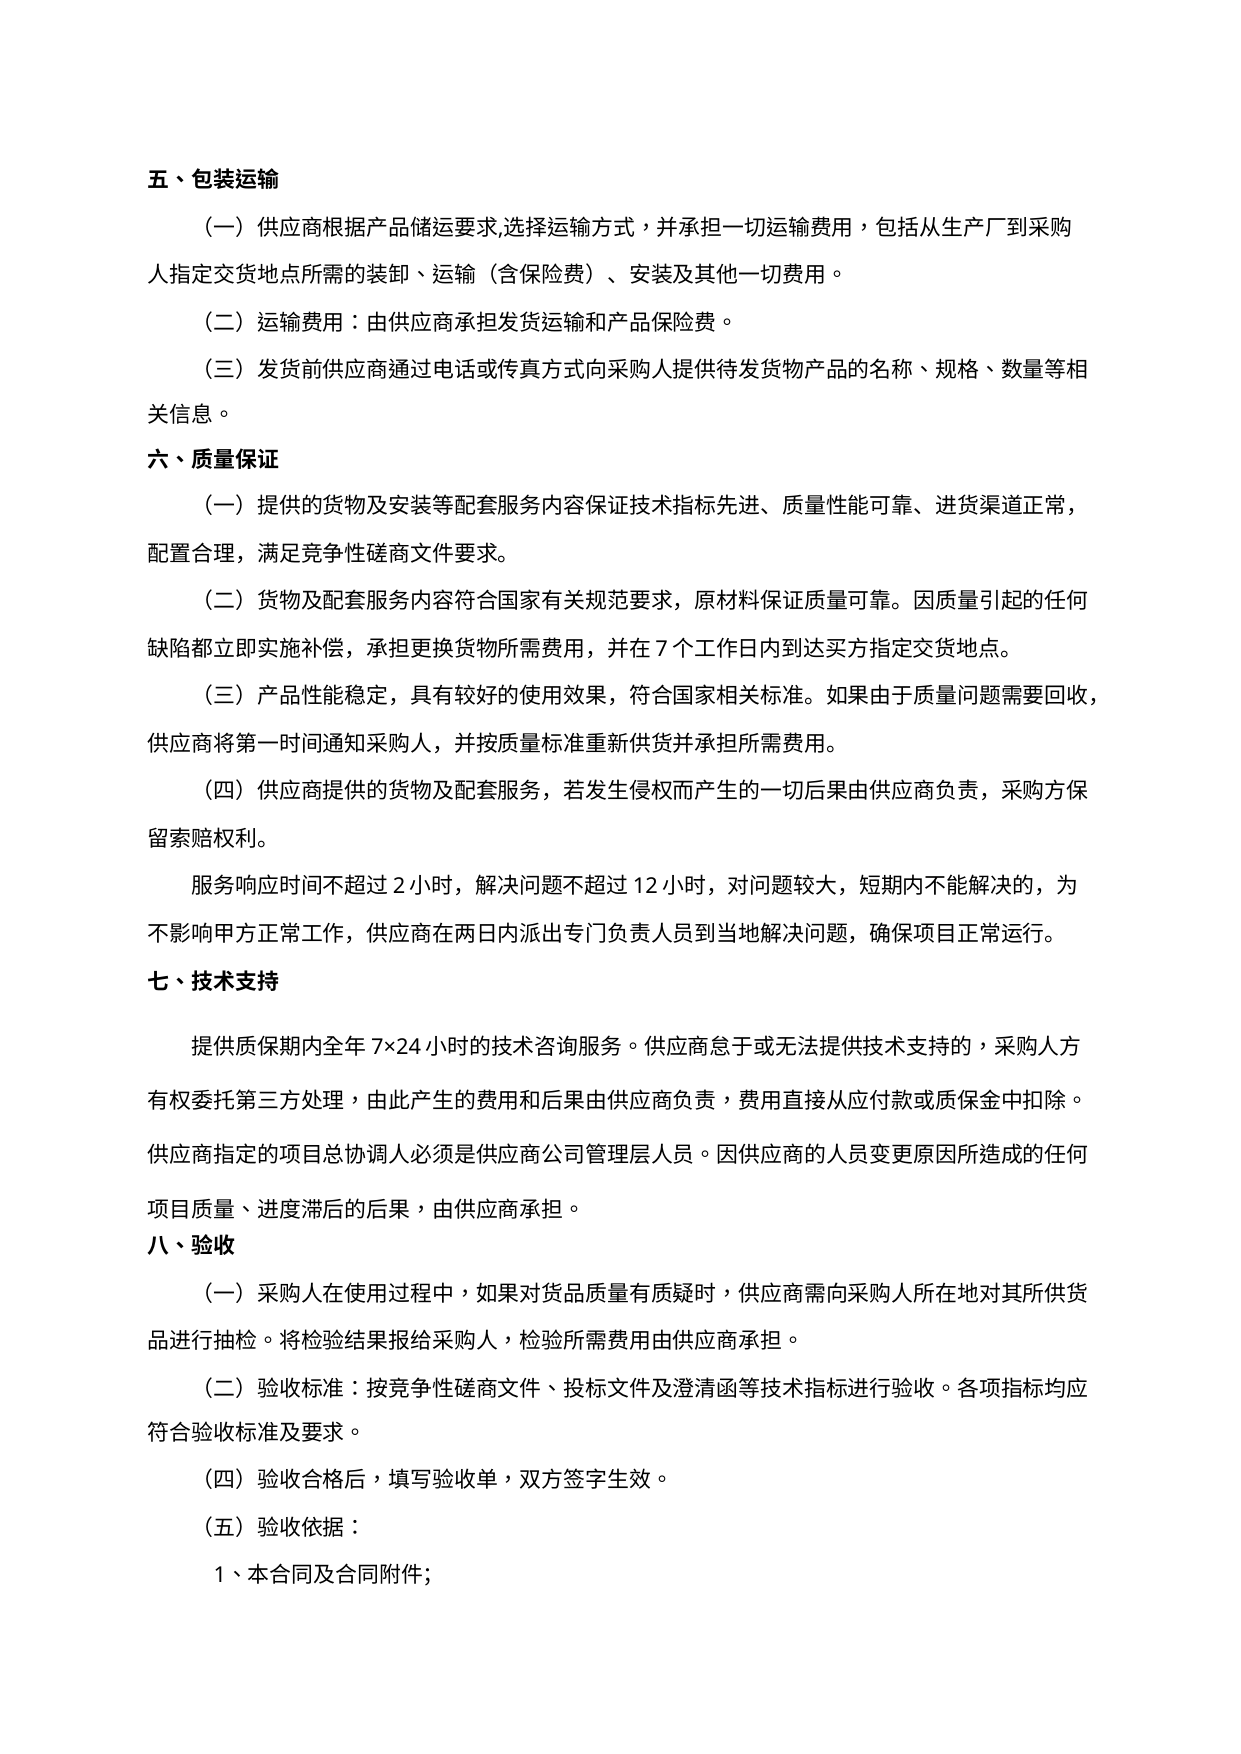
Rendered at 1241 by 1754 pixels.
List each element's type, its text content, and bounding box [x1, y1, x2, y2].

text （五）验收依据： [148, 1510, 1093, 1541]
text 1、本合同及合同附件； [148, 1557, 1093, 1589]
text （三）发货前供应商通过电话或传真方式向采购人提供待发货物产品的名称、规格、数量等相关信息。 [148, 352, 1093, 429]
text （二）验收标准：按竞争性磋商文件、投标文件及澄清函等技术指标进行验收。各项指标均应符合验收标准及要求。 [148, 1371, 1093, 1447]
text （二）运输费用：由供应商承担发货运输和产品保险费。 [148, 305, 1093, 337]
text 七、技术支持 [148, 964, 1093, 995]
text （四）供应商提供的货物及配套服务，若发生侵权而产生的一切后果由供应商负责，采购方保留索赔权利。 [148, 773, 1093, 853]
text （一）提供的货物及安装等配套服务内容保证技术指标先进、质量性能可靠、进货渠道正常，配置合理，满足竞争性磋商文件要求。 [148, 488, 1093, 568]
text 六、质量保证 [148, 444, 1093, 473]
text （一）采购人在使用过程中，如果对货品质量有质疑时，供应商需向采购人所在地对其所供货品进行抽检。将检验结果报给采购人，检验所需费用由供应商承担。 [148, 1276, 1093, 1355]
text （三）产品性能稳定，具有较好的使用效果，符合国家相关标准。如果由于质量问题需要回收，供应商将第一时间通知采购人，并按质量标准重新供货并承担所需费用。 [148, 678, 1093, 758]
text 八、验收 [148, 1228, 1093, 1260]
text （一）供应商根据产品储运要求,选择运输方式，并承担一切运输费用，包括从生产厂到采购人指定交货地点所需的装卸、运输（含保险费）、安装及其他一切费用。 [148, 209, 1093, 289]
text 五、包装运输 [148, 162, 1093, 194]
text （二）货物及配套服务内容符合国家有关规范要求，原材料保证质量可靠。因质量引起的任何缺陷都立即实施补偿，承担更换货物所需费用，并在7个工作日内到达买方指定交货地点。 [148, 583, 1093, 663]
text 提供质保期内全年7×24小时的技术咨询服务。供应商怠于或无法提供技术支持的，采购人方有权委托第三方处理，由此产生的费用和后果由供应商负责，费用直接从应付款或质保金中扣除。供应商指定的项目总协调人必须是供应商公司管理层人员。因供应商的人员变更原因所造成的任何项目质量、进度滞后的后果，由供应商承担。 [148, 1011, 1093, 1228]
text （四）验收合格后，填写验收单，双方签字生效。 [148, 1462, 1093, 1494]
text 服务响应时间不超过2小时，解决问题不超过12小时，对问题较大，短期内不能解决的，为不影响甲方正常工作，供应商在两日内派出专门负责人员到当地解决问题，确保项目正常运行。 [148, 868, 1093, 948]
